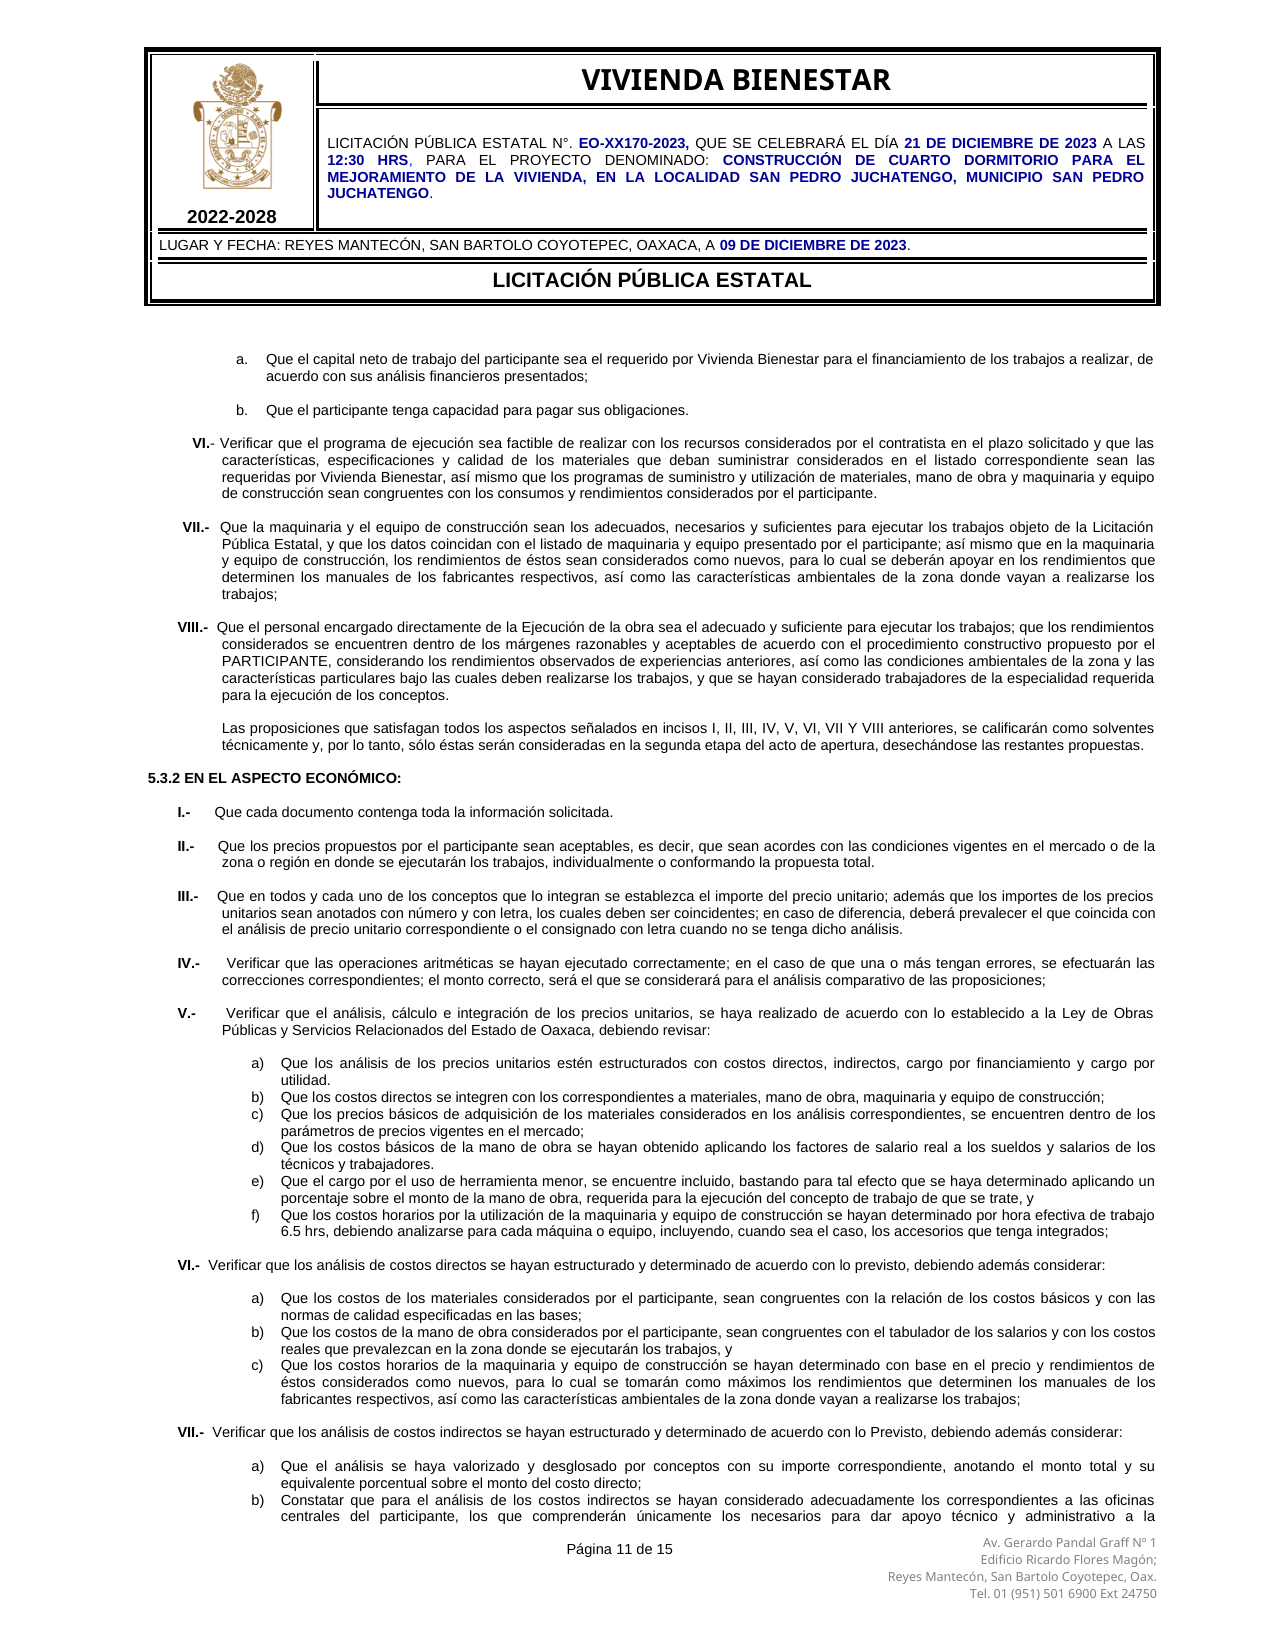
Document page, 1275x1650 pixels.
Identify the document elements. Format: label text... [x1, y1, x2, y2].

list Que los costos de la mano de obra considerados por el participante, sean congruentes con el tabulador de los salarios y con los costos reales que prevalezcan en la zona donde se ejecutarán los trabajos, y [251, 1323, 1157, 1357]
text VII.- Que la maquinaria y el equipo de construcción sean los adecuados, necesarios y suficientes para ejecutar los trabajos objeto de la Licitación Pública Estatal, y que los datos coincidan con el listado de maquinaria y equipo presentado por el participante; así mismo que en la maquinaria y equipo de construcción, los rendimientos de éstos sean considerados como nuevos, para lo cual se deberán apoyar en los rendimientos que determinen los manuales de los fabricantes respectivos, así como las características ambientales de la zona donde vayan a realizarse los trabajos; [177, 518, 1157, 602]
text VII.- Verificar que los análisis de costos indirectos se hayan estructurado y determinado de acuerdo con lo Previsto, debiendo además considerar: [177, 1424, 1157, 1441]
picture [187, 59, 285, 188]
list Que los costos de los materiales considerados por el participante, sean congruentes con la relación de los costos básicos y con las normas de calidad especificadas en las bases; [251, 1290, 1157, 1323]
text I.- Que cada documento contenga toda la información solicitada. [177, 804, 1157, 820]
text 5.3.2 EN EL ASPECTO ECONÓMICO: [148, 770, 1157, 787]
list Que los costos directos se integren con los correspondientes a materiales, mano de obra, maquinaria y equipo de construcción; [251, 1089, 1157, 1106]
list Que el cargo por el uso de herramienta menor, se encuentre incluido, bastando para tal efecto que se haya determinado aplicando un porcentaje sobre el monto de la mano de obra, requerida para la ejecución del concepto de trabajo de que se trate, y [251, 1173, 1157, 1206]
list Que los costos básicos de la mano de obra se hayan obtenido aplicando los factores de salario real a los sueldos y salarios de los técnicos y trabajadores. [251, 1139, 1157, 1173]
text V.- Verificar que el análisis, cálculo e integración de los precios unitarios, se haya realizado de acuerdo con lo establecido a la Ley de Obras Públicas y Servicios Relacionados del Estado de Oaxaca, debiendo revisar: [177, 1005, 1157, 1038]
text Las proposiciones que satisfagan todos los aspectos señalados en incisos I, II, III, IV, V, VI, VII Y VIII anteriores, se calificarán como solventes técnicamente y, por lo tanto, sólo éstas serán consideradas en la segunda etapa del acto de apertura, desechándose las restantes propuestas. [222, 720, 1157, 753]
list Que los precios básicos de adquisición de los materiales considerados en los análisis correspondientes, se encuentren dentro de los parámetros de precios vigentes en el mercado; [251, 1106, 1157, 1139]
list Que el análisis se haya valorizado y desglosado por conceptos con su importe correspondiente, anotando el monto total y su equivalente porcentual sobre el monto del costo directo; [251, 1458, 1157, 1491]
text IV.- Verificar que las operaciones aritméticas se hayan ejecutado correctamente; en el caso de que una o más tengan errores, se efectuarán las correcciones correspondientes; el monto correcto, será el que se considerará para el análisis comparativo de las proposiciones; [177, 954, 1157, 988]
text VIII.- Que el personal encargado directamente de la Ejecución de la obra sea el adecuado y suficiente para ejecutar los trabajos; que los rendimientos considerados se encuentren dentro de los márgenes razonables y aceptables de acuerdo con el procedimiento constructivo propuesto por el PARTICIPANTE, considerando los rendimientos observados de experiencias anteriores, así como las condiciones ambientales de la zona y las características particulares bajo las cuales deben realizarse los trabajos, y que se hayan considerado trabajadores de la especialidad requerida para la ejecución de los conceptos. [177, 619, 1157, 703]
list Que el participante tenga capacidad para pagar sus obligaciones. [236, 401, 1157, 418]
text III.- Que en todos y cada uno de los conceptos que lo integran se establezca el importe del precio unitario; además que los importes de los precios unitarios sean anotados con número y con letra, los cuales deben ser coincidentes; en caso de diferencia, deberá prevalecer el que coincida con el análisis de precio unitario correspondiente o el consignado con letra cuando no se tenga dicho análisis. [177, 887, 1157, 938]
text VI.- Verificar que el programa de ejecución sea factible de realizar con los recursos considerados por el contratista en el plazo solicitado y que las características, especificaciones y calidad de los materiales que deban suministrar considerados en el listado correspondiente sean las requeridas por Vivienda Bienestar, así mismo que los programas de suministro y utilización de materiales, mano de obra y maquinaria y equipo de construcción sean congruentes con los consumos y rendimientos considerados por el participante. [192, 435, 1157, 502]
list Que los análisis de los precios unitarios estén estructurados con costos directos, indirectos, cargo por financiamiento y cargo por utilidad. [251, 1055, 1157, 1089]
text II.- Que los precios propuestos por el participante sean aceptables, es decir, que sean acordes con las condiciones vigentes en el mercado o de la zona o región en donde se ejecutarán los trabajos, individualmente o conformando la propuesta total. [177, 837, 1157, 871]
list Que los costos horarios por la utilización de la maquinaria y equipo de construcción se hayan determinado por hora efectiva de trabajo 6.5 hrs, debiendo analizarse para cada máquina o equipo, incluyendo, cuando sea el caso, los accesorios que tenga integrados; [251, 1206, 1157, 1240]
list Que el capital neto de trabajo del participante sea el requerido por Vivienda Bienestar para el financiamiento de los trabajos a realizar, de acuerdo con sus análisis financieros presentados; [236, 351, 1157, 384]
list Que los costos horarios de la maquinaria y equipo de construcción se hayan determinado con base en el precio y rendimientos de éstos considerados como nuevos, para lo cual se tomarán como máximos los rendimientos que determinen los manuales de los fabricantes respectivos, así como las características ambientales de la zona donde vayan a realizarse los trabajos; [251, 1357, 1157, 1407]
text VI.- Verificar que los análisis de costos directos se hayan estructurado y determinado de acuerdo con lo previsto, debiendo además considerar: [177, 1256, 1157, 1273]
